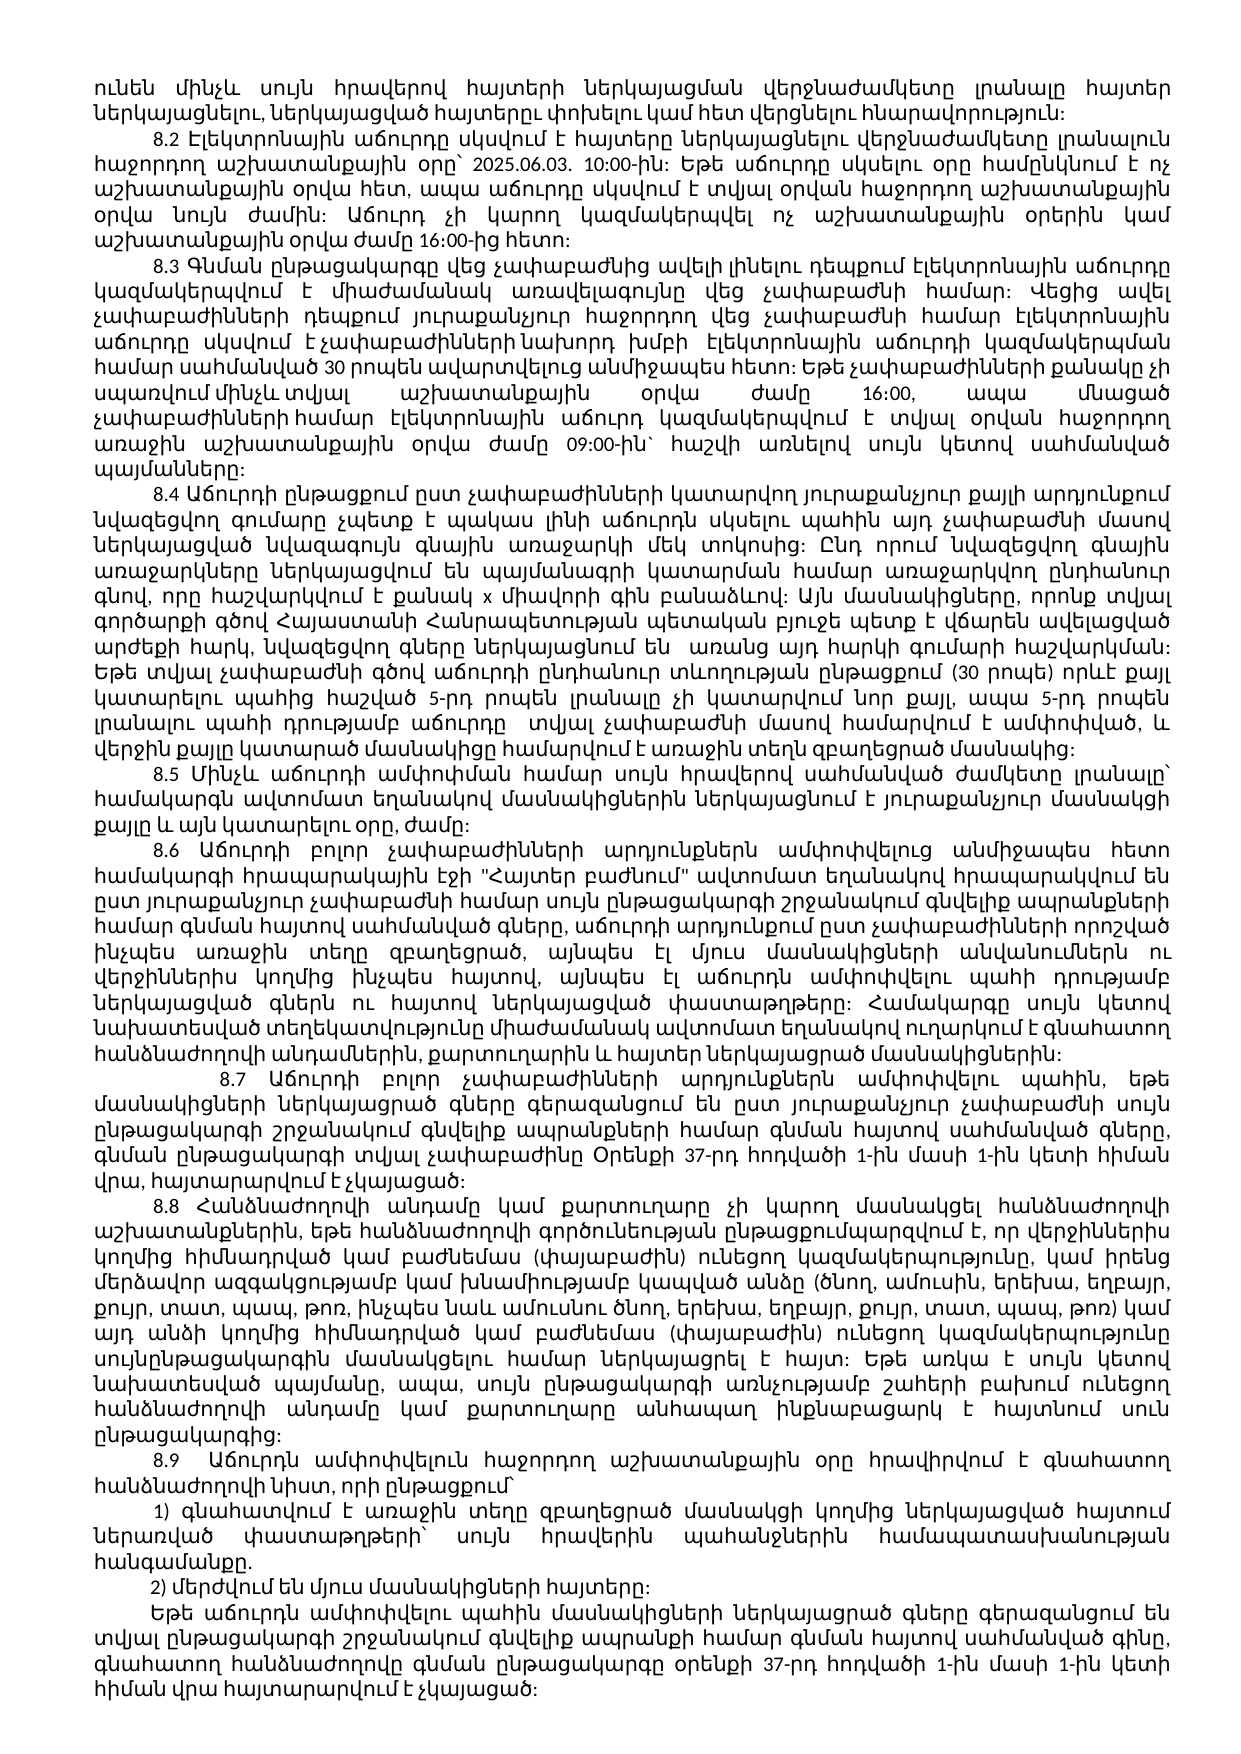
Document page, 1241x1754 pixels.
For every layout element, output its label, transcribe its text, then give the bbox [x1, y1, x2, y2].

text 8.3 Գնման ընթացակարգը վեց չափաբաժնից ավելի լինելու դեպքում էլեկտրոնային աճուրդը կազմակերպվում է միաժամանակ առավելագույնը վեց չափաբաժնի համար: Վեցից ավել չափաբաժինների դեպքում յուրաքանչյուր հաջորդող վեց չափաբաժնի համար էլեկտրոնային աճուրդը սկսվում է չափաբաժինների նախորդ խմբի էլեկտրոնային աճուրդի կազմակերպման համար սահմանված 30 րոպեն ավարտվելուց անմիջապես հետո: Եթե չափաբաժինների քանակը չի սպառվում մինչև տվյալ աշխատանքային օրվա ժամը 16։00, ապա մնացած չափաբաժինների համար էլեկտրոնային աճուրդ կազմակերպվում է տվյալ օրվան հաջորդող առաջին աշխատանքային օրվա ժամը 09:00-ին` հաշվի առնելով սույն կետով սահմանված պայմանները: [94, 253, 1171, 482]
text 8.7 Աճուրդի բոլոր չափաբաժինների արդյունքներն ամփոփվելու պահին, եթե մասնակիցների ներկայացրած գները գերազանցում են ըստ յուրաքանչյուր չափաբաժնի սույն ընթացակարգի շրջանակում գնվելիք ապրանքների համար գնման հայտով սահմանված գները, գնման ընթացակարգի տվյալ չափաբաժինը Օրենքի 37-րդ հոդվածի 1-ին մասի 1-ին կետի հիման վրա, հայտարարվում է չկայացած: [94, 1066, 1171, 1193]
text 8.9 Աճուրդն ամփոփվելուն հաջորդող աշխատանքային օրը հրավիրվում է գնահատող հանձնաժողովի նիստ, որի ընթացքում՝ [94, 1447, 1171, 1498]
text 8.8 Հանձնաժողովի անդամը կամ քարտուղարը չի կարող մասնակցել հանձնաժողովի աշխատանքներին, եթե հանձնաժողովի գործունեության ընթացքումպարզվում է, որ վերջիններիս կողմից հիմնադրված կամ բաժնեմաս (փայաբաժին) ունեցող կազմակերպությունը, կամ իրենց մերձավոր ազգակցությամբ կամ խնամիությամբ կապված անձը (ծնող, ամուսին, երեխա, եղբայր, քույր, տատ, պապ, թոռ, ինչպես նաև ամուսնու ծնող, երեխա, եղբայր, քույր, տատ, պապ, թոռ) կամ այդ անձի կողմից հիմնադրված կամ բաժնեմաս (փայաբաժին) ունեցող կազմակերպությունը սույնընթացակարգին մասնակցելու համար ներկայացրել է հայտ: Եթե առկա է սույն կետով նախատեսված պայմանը, ապա, սույն ընթացակարգի առնչությամբ շահերի բախում ունեցող հանձնաժողովի անդամը կամ քարտուղարը անհապաղ ինքնաբացարկ է հայտնում սուն ընթացակարգից: [94, 1193, 1171, 1447]
text 1) գնահատվում է առաջին տեղը զբաղեցրած մասնակցի կողմից ներկայացված հայտում ներառված փաստաթղթերի՝ սույն հրավերին պահանջներին համապատասխանության հանգամանքը. [94, 1498, 1171, 1574]
text 8.2 Էլեկտրոնային աճուրդը սկսվում է հայտերը ներկայացնելու վերջնաժամկետը լրանալուն հաջորդող աշխատանքային օրը՝ 2025.06.03. 10:00 -ին: Եթե աճուրդը սկսելու օրը համընկնում է ոչ աշխատանքային օրվա հետ, ապա աճուրդը սկսվում է տվյալ օրվան հաջորդող աշխատանքային օրվա նույն ժամին: Աճուրդ չի կարող կազմակերպվել ոչ աշխատանքային օրերին կամ աշխատանքային օրվա ժամը 16։00-ից հետո: [94, 126, 1171, 253]
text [94, 75, 1171, 126]
text 8.5 Մինչև աճուրդի ամփոփման համար սույն հրավերով սահմանված ժամկետը լրանալը՝ համակարգն ավտոմատ եղանակով մասնակիցներին ներկայացնում է յուրաքանչյուր մասնակցի քայլը և այն կատարելու օրը, ժամը: [94, 761, 1171, 837]
text 8.4 Աճուրդի ընթացքում ըստ չափաբաժինների կատարվող յուրաքանչյուր քայլի արդյունքում նվազեցվող գումարը չպետք է պակաս լինի աճուրդն սկսելու պահին այդ չափաբաժնի մասով ներկայացված նվազագույն գնային առաջարկի մեկ տոկոսից: Ընդ որում նվազեցվող գնային առաջարկները ներկայացվում են պայմանագրի կատարման համար առաջարկվող ընդհանուր գնով, որը հաշվարկվում է քանակ x միավորի գին բանաձևով: Այն մասնակիցները, որոնք տվյալ գործարքի գծով Հայաստանի Հանրապետության պետական բյուջե պետք է վճարեն ավելացված արժեքի հարկ, նվազեցվող գները ներկայացնում են առանց այդ հարկի գումարի հաշվարկման: Եթե տվյալ չափաբաժնի գծով աճուրդի ընդհանուր տևողության ընթացքում (30 րոպե) որևէ քայլ կատարելու պահից հաշված 5-րդ րոպեն լրանալը չի կատարվում նոր քայլ, ապա 5-րդ րոպեն լրանալու պահի դրությամբ աճուրդը տվյալ չափաբաժնի մասով համարվում է ամփոփված, և վերջին քայլը կատարած մասնակիցը համարվում է առաջին տեղն զբաղեցրած մասնակից: [94, 482, 1171, 761]
text Եթե աճուրդն ամփոփվելու պահին մասնակիցների ներկայացրած գները գերազանցում են տվյալ ընթացակարգի շրջանակում գնվելիք ապրանքի համար գնման հայտով սահմանված գինը, գնահատող հանձնաժողովը գնման ընթացակարգը օրենքի 37-րդ հոդվածի 1-ին մասի 1-ին կետի հիման վրա հայտարարվում է չկայացած: [94, 1600, 1171, 1702]
text 8.6 Աճուրդի բոլոր չափաբաժինների արդյունքներն ամփոփվելուց անմիջապես հետո համակարգի հրապարակային էջի "Հայտեր բաժնում" ավտոմատ եղանակով հրապարակվում են ըստ յուրաքանչյուր չափաբաժնի համար սույն ընթացակարգի շրջանակում գնվելիք ապրանքների համար գնման հայտով սահմանված գները, աճուրդի արդյունքում ըստ չափաբաժինների որոշված ինչպես առաջին տեղը զբաղեցրած, այնպես էլ մյուս մասնակիցների անվանումներն ու վերջիններիս կողմից ինչպես հայտով, այնպես էլ աճուրդն ամփոփվելու պահի դրությամբ ներկայացված գներն ու հայտով ներկայացված փաստաթղթերը: Համակարգը սույն կետով նախատեսված տեղեկատվությունը միաժամանակ ավտոմատ եղանակով ուղարկում է գնահատող հանձնաժողովի անդամներին, քարտուղարին և հայտեր ներկայացրած մասնակիցներին: [94, 837, 1171, 1066]
text 2) մերժվում են մյուս մասնակիցների հայտերը: [94, 1574, 1171, 1600]
